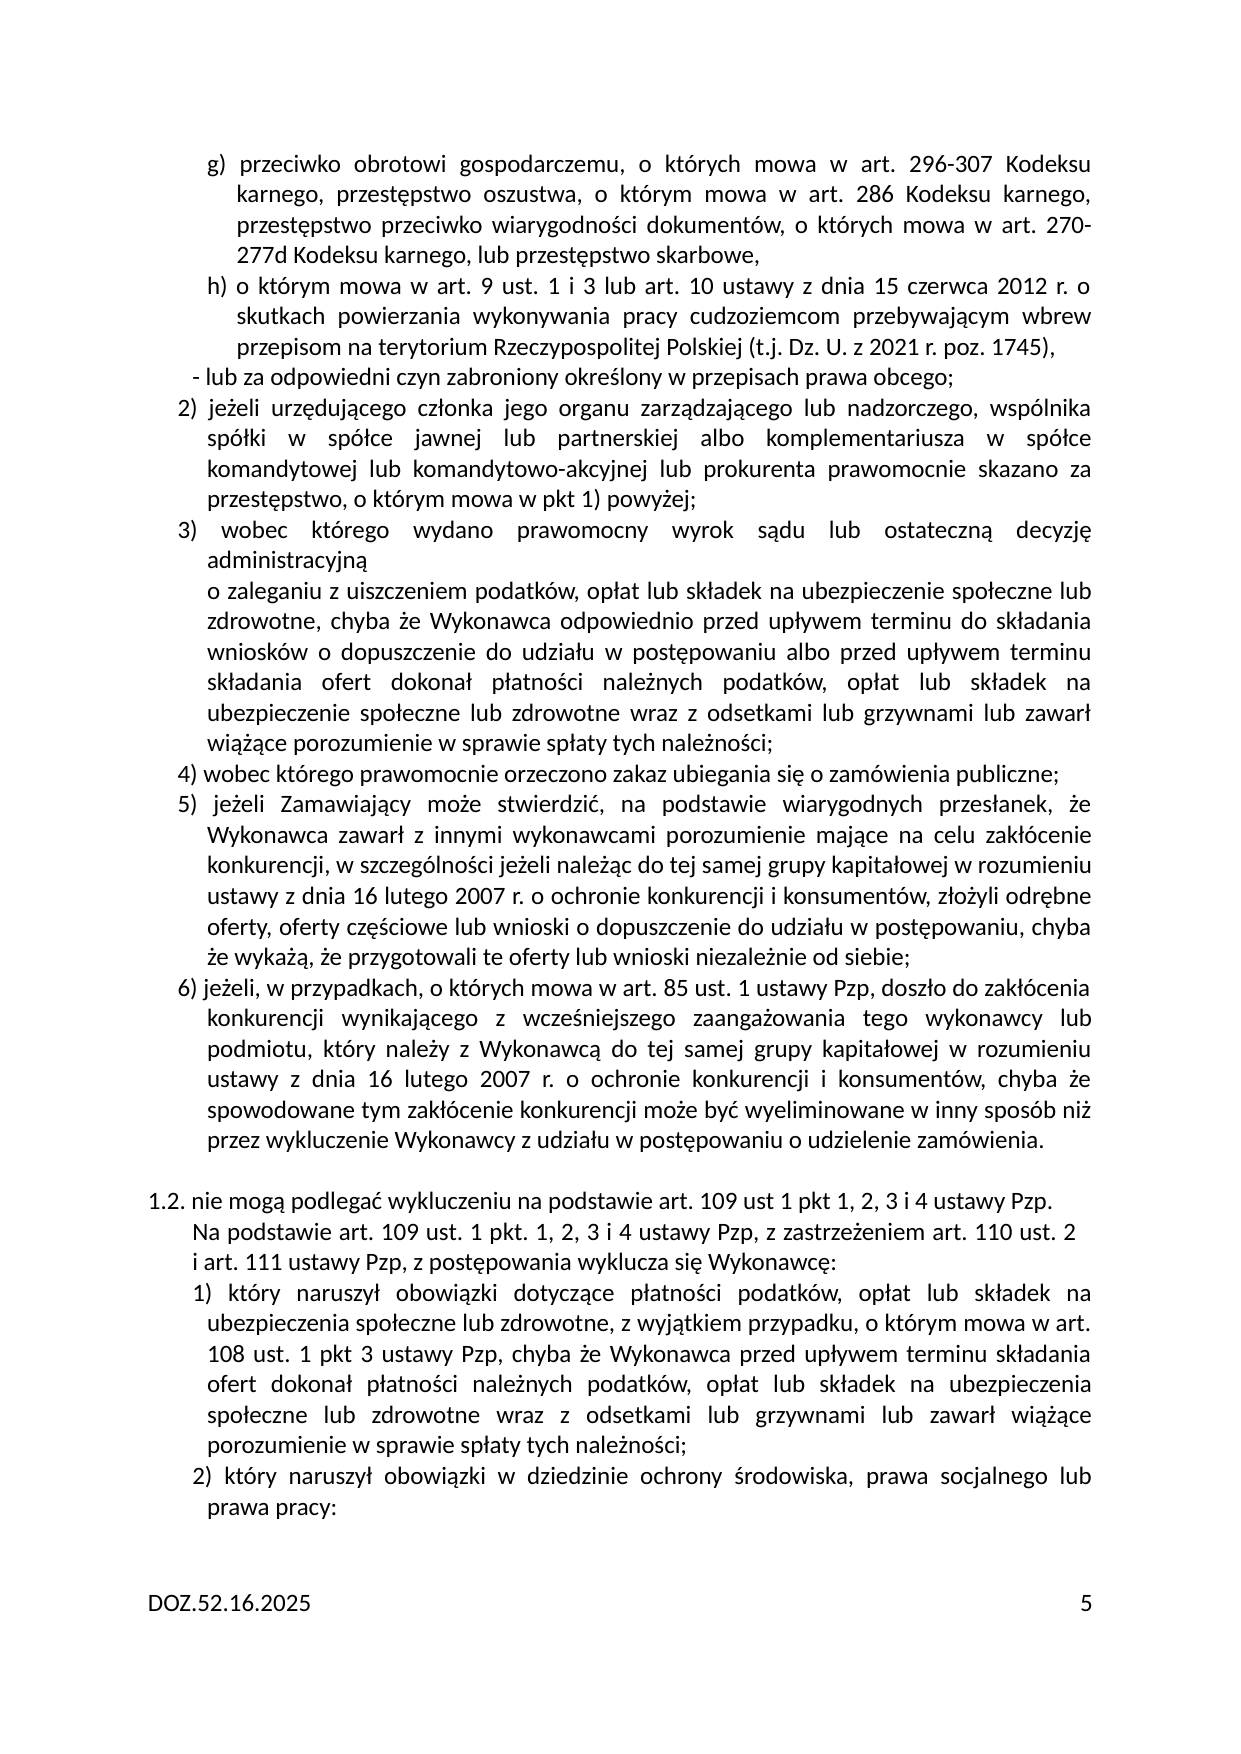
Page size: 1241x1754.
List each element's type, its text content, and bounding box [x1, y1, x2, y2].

text h) o którym mowa w art. 9 ust. 1 i 3 lub art. 10 ustawy z dnia 15 czerwca 2012 r. o skutkach powierzania wykonywania pracy cudzoziemcom przebywającym wbrew przepisom na terytorium Rzeczypospolitej Polskiej (t.j. Dz. U. z 2021 r. poz. 1745), [207, 270, 1093, 361]
text 3) wobec którego wydano prawomocny wyrok sądu lub ostateczną decyzję administracyjną o zaleganiu z uiszczeniem podatków, opłat lub składek na ubezpieczenie społeczne lub zdrowotne, chyba że Wykonawca odpowiednio przed upływem terminu do składania wniosków o dopuszczenie do udziału w postępowaniu albo przed upływem terminu składania ofert dokonał płatności należnych podatków, opłat lub składek na ubezpieczenie społeczne lub zdrowotne wraz z odsetkami lub grzywnami lub zawarł wiążące porozumienie w sprawie spłaty tych należności; [177, 514, 1093, 758]
text g) przeciwko obrotowi gospodarczemu, o których mowa w art. 296-307 Kodeksu karnego, przestępstwo oszustwa, o którym mowa w art. 286 Kodeksu karnego, przestępstwo przeciwko wiarygodności dokumentów, o których mowa w art. 270-277d Kodeksu karnego, lub przestępstwo skarbowe, [207, 148, 1093, 270]
text 1.2. nie mogą podlegać wykluczeniu na podstawie art. 109 ust 1 pkt 1, 2, 3 i 4 ustawy Pzp. [148, 1185, 1093, 1216]
text 5) jeżeli Zamawiający może stwierdzić, na podstawie wiarygodnych przesłanek, że Wykonawca zawarł z innymi wykonawcami porozumienie mające na celu zakłócenie konkurencji, w szczególności jeżeli należąc do tej samej grupy kapitałowej w rozumieniu ustawy z dnia 16 lutego 2007 r. o ochronie konkurencji i konsumentów, złożyli odrębne oferty, oferty częściowe lub wnioski o dopuszczenie do udziału w postępowaniu, chyba że wykażą, że przygotowali te oferty lub wnioski niezależnie od siebie; [177, 789, 1093, 972]
text 2) który naruszył obowiązki w dziedzinie ochrony środowiska, prawa socjalnego lub prawa pracy: [192, 1460, 1093, 1521]
text 2) jeżeli urzędującego członka jego organu zarządzającego lub nadzorczego, wspólnika spółki w spółce jawnej lub partnerskiej albo komplementariusza w spółce komandytowej lub komandytowo-akcyjnej lub prokurenta prawomocnie skazano za przestępstwo, o którym mowa w pkt 1) powyżej; [177, 392, 1093, 514]
text 4) wobec którego prawomocnie orzeczono zakaz ubiegania się o zamówienia publiczne; [177, 758, 1093, 789]
text - lub za odpowiedni czyn zabroniony określony w przepisach prawa obcego; [177, 361, 1093, 392]
text Na podstawie art. 109 ust. 1 pkt. 1, 2, 3 i 4 ustawy Pzp, z zastrzeżeniem art. 110 ust. 2 i art. 111 ustawy Pzp, z postępowania wyklucza się Wykonawcę: [192, 1216, 1093, 1277]
text 6) jeżeli, w przypadkach, o których mowa w art. 85 ust. 1 ustawy Pzp, doszło do zakłócenia konkurencji wynikającego z wcześniejszego zaangażowania tego wykonawcy lub podmiotu, który należy z Wykonawcą do tej samej grupy kapitałowej w rozumieniu ustawy z dnia 16 lutego 2007 r. o ochronie konkurencji i konsumentów, chyba że spowodowane tym zakłócenie konkurencji może być wyeliminowane w inny sposób niż przez wykluczenie Wykonawcy z udziału w postępowaniu o udzielenie zamówienia. [177, 972, 1093, 1155]
text 1) który naruszył obowiązki dotyczące płatności podatków, opłat lub składek na ubezpieczenia społeczne lub zdrowotne, z wyjątkiem przypadku, o którym mowa w art. 108 ust. 1 pkt 3 ustawy Pzp, chyba że Wykonawca przed upływem terminu składania ofert dokonał płatności należnych podatków, opłat lub składek na ubezpieczenia społeczne lub zdrowotne wraz z odsetkami lub grzywnami lub zawarł wiążące porozumienie w sprawie spłaty tych należności; [192, 1277, 1093, 1460]
